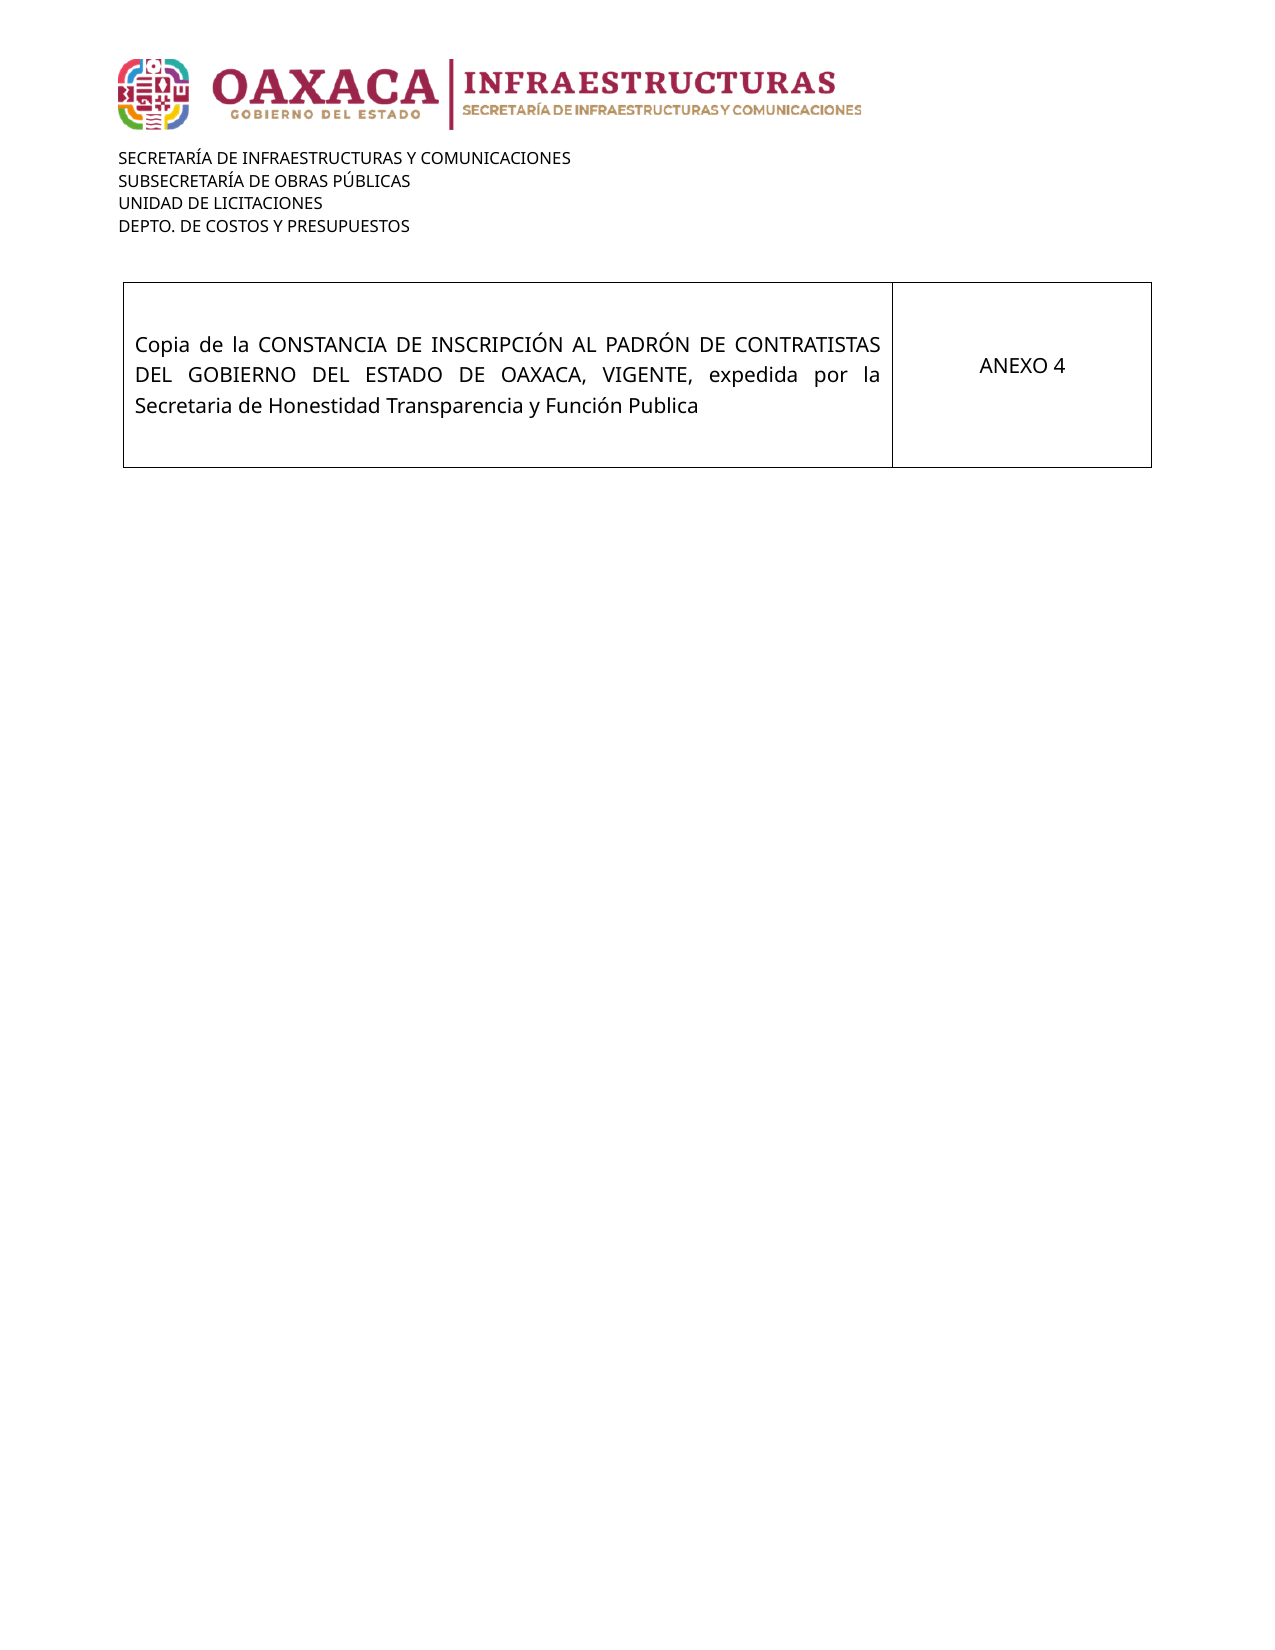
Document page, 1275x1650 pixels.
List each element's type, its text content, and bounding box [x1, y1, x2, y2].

table_header ANEXO 4 [893, 283, 1151, 467]
table_header Copia de la CONSTANCIA DE INSCRIPCIÓN AL PADRÓN DE CONTRATISTAS DEL GOBIERNO DEL ESTADO DE OAXACA, VIGENTE, expedida por la Secretaria de Honestidad Transparencia y Función Publica [124, 283, 892, 467]
picture [118, 59, 862, 130]
